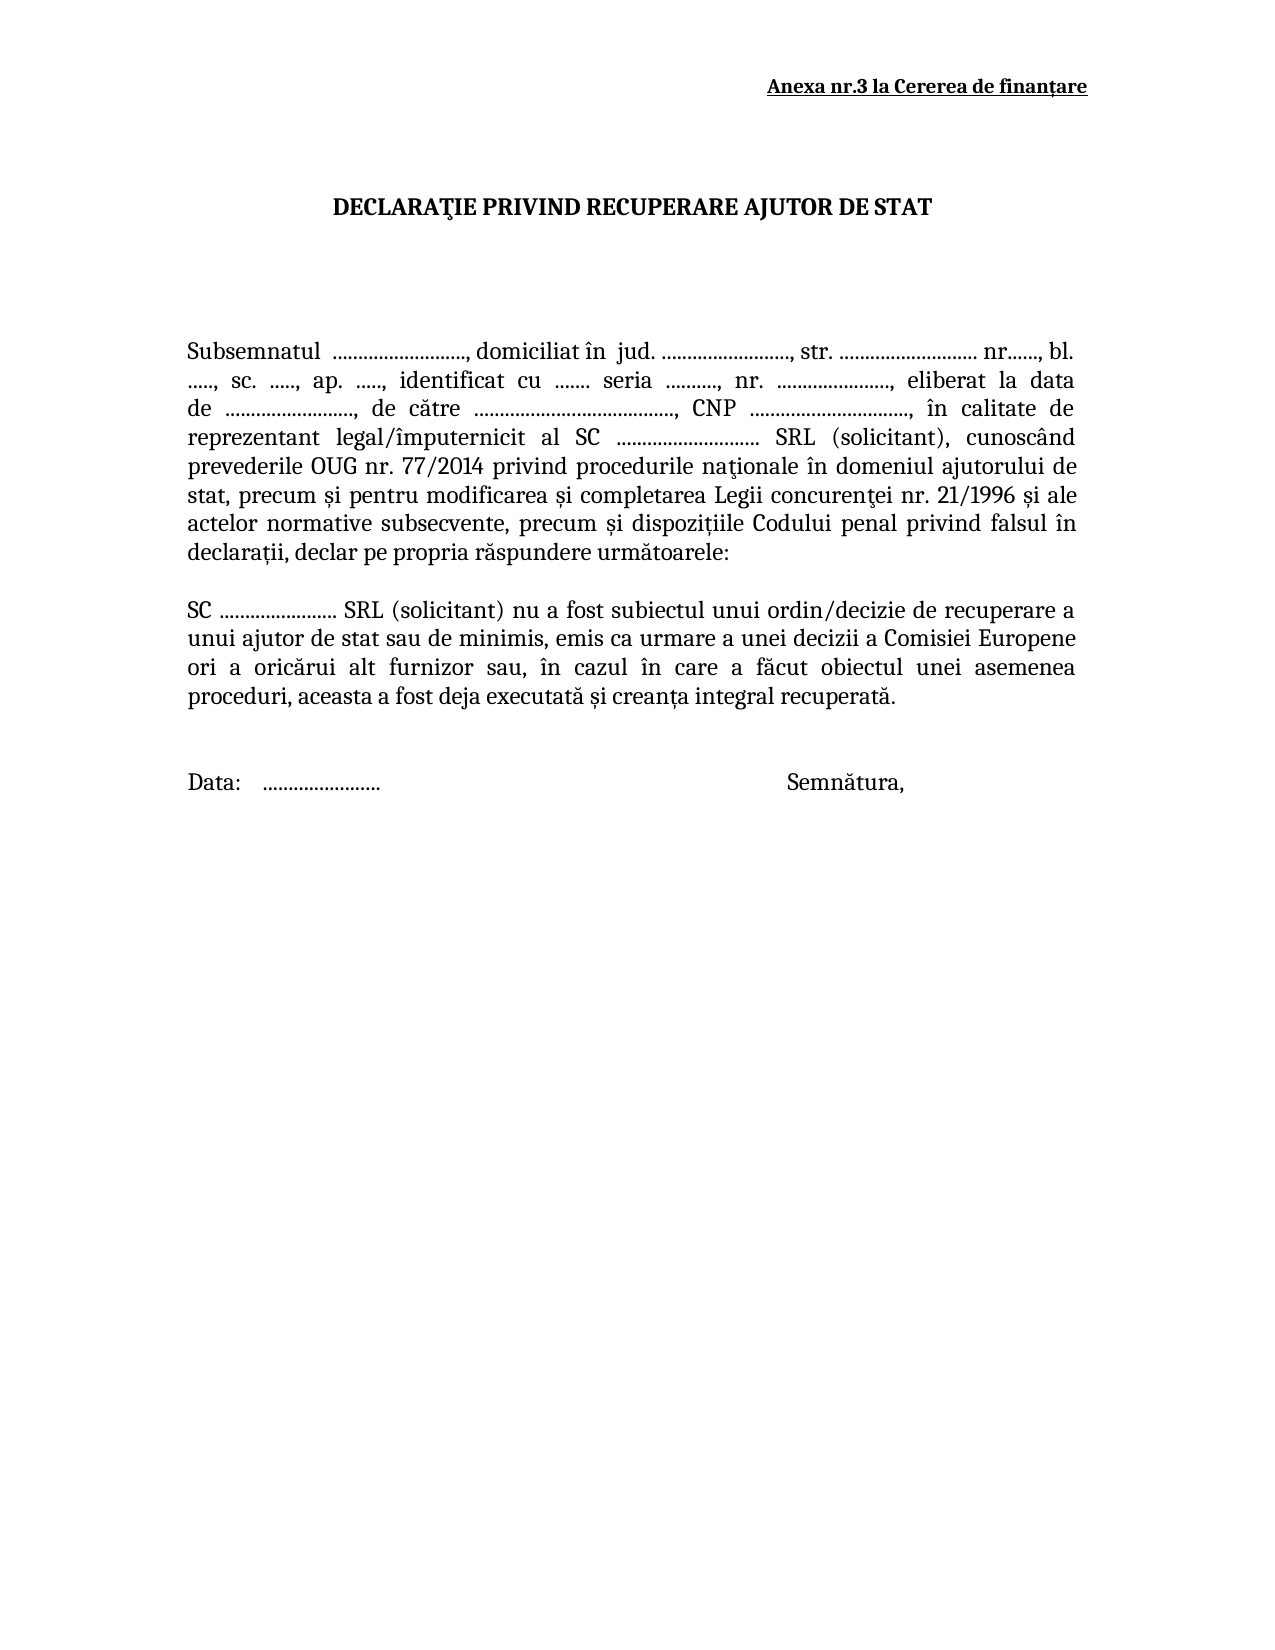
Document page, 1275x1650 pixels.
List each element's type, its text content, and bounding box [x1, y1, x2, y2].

text DECLARAŢIE PRIVIND RECUPERARE AJUTOR DE STAT [187, 193, 1077, 222]
text SC ....................... SRL (solicitant) nu a fost subiectul unui ordin/decizie de recuperare a unui ajutor de stat sau de minimis, emis ca urmare a unei decizii a Comisiei Europene ori a oricărui alt furnizor sau, în cazul în care a făcut obiectul unei asemenea proceduri, aceasta a fost deja executată și creanța integral recuperată. [187, 596, 1077, 711]
text Subsemnatul .........................., domiciliat în jud. ........................., str. ........................... nr......, bl. ....., sc. ....., ap. ....., identificat cu ....... seria .........., nr. ......................, eliberat la data de ........................., de către ......................................., CNP ..............................., în calitate de reprezentant legal/împuternicit al SC ............................ SRL (solicitant), cunoscând prevederile OUG nr. 77/2014 privind procedurile naţionale în domeniul ajutorului de stat, precum şi pentru modificarea şi completarea Legii concurenţei nr. 21/1996 și ale actelor normative subsecvente, precum și dispozițiile Codului penal privind falsul în declarații, declar pe propria răspundere următoarele: [187, 337, 1077, 567]
text Data: ....................... Semnătura, [187, 768, 1077, 797]
